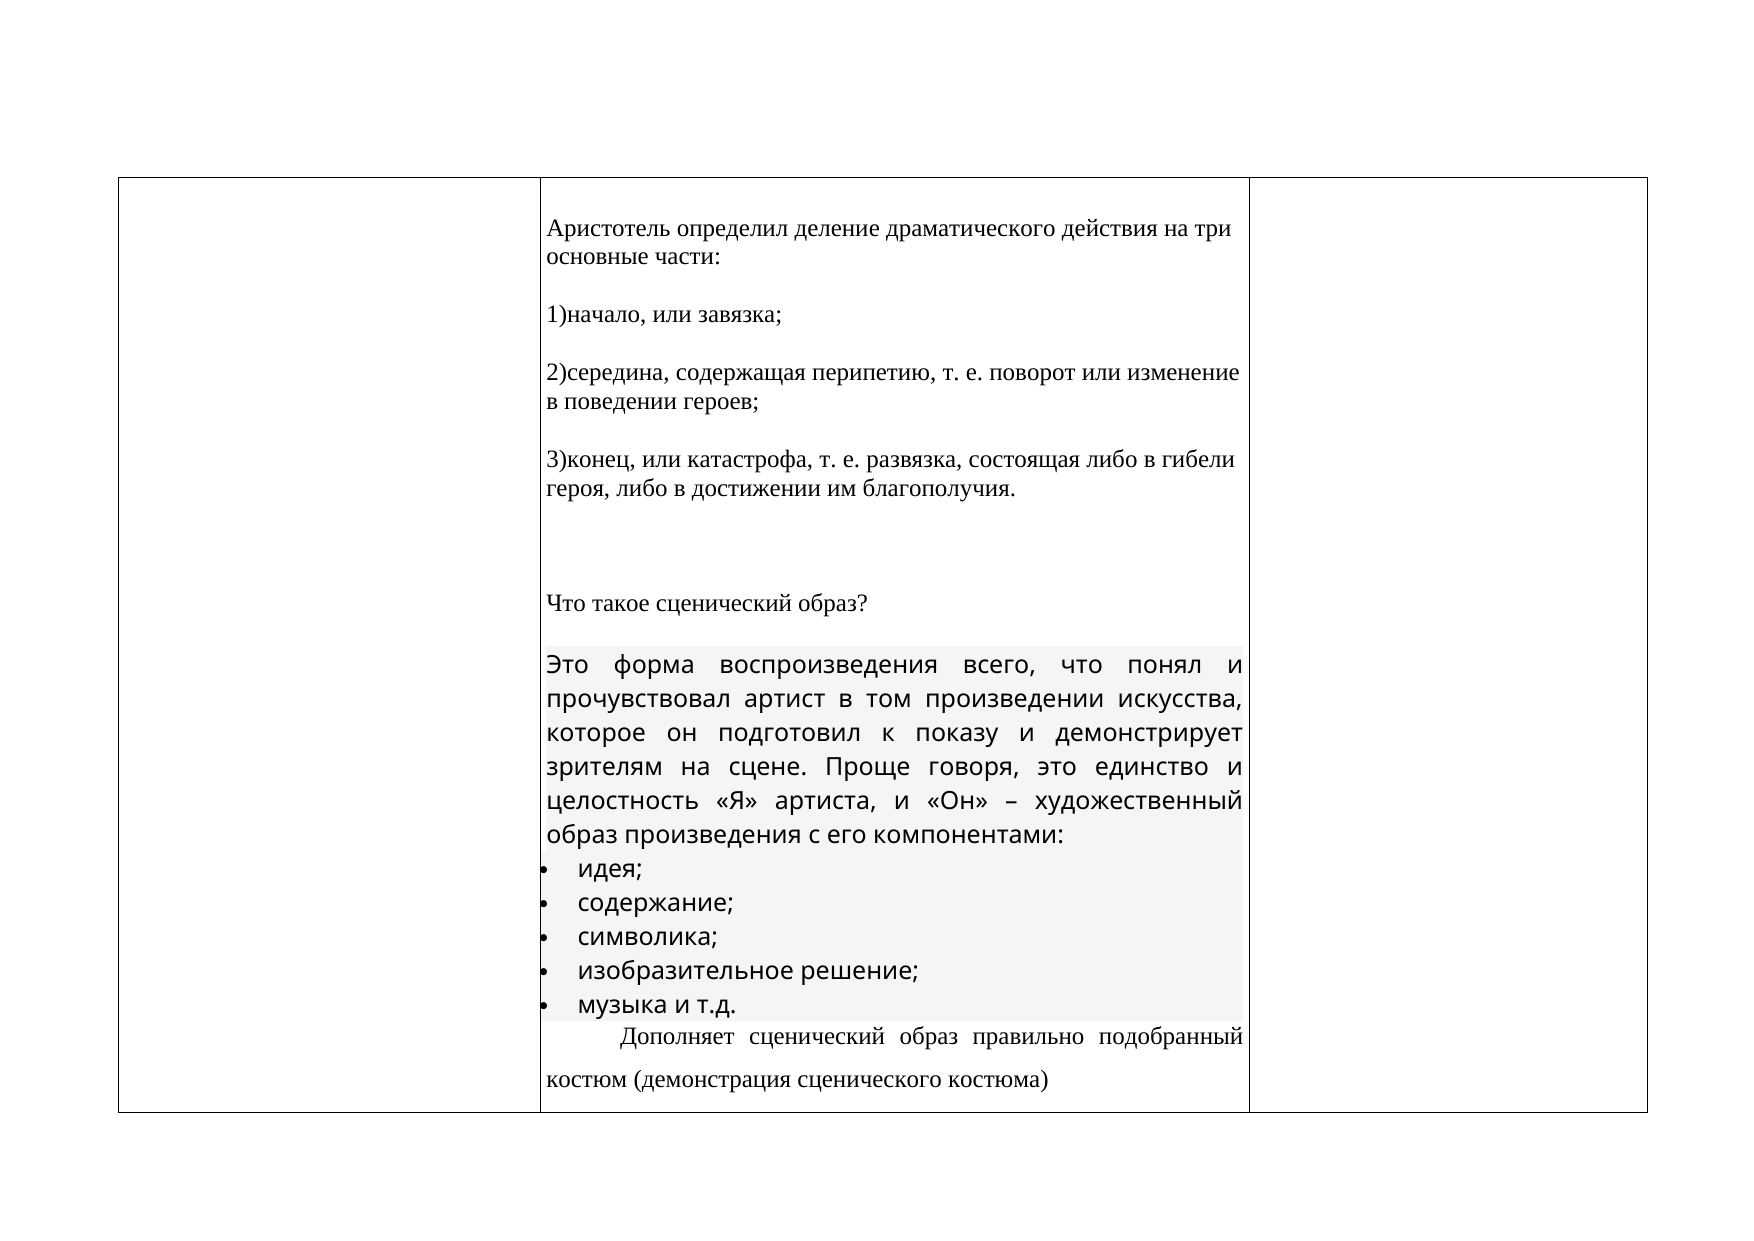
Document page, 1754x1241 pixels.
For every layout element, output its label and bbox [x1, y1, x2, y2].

table_cell [119, 178, 540, 1112]
table_cell [1250, 178, 1647, 1112]
table_cell [541, 178, 1249, 1112]
